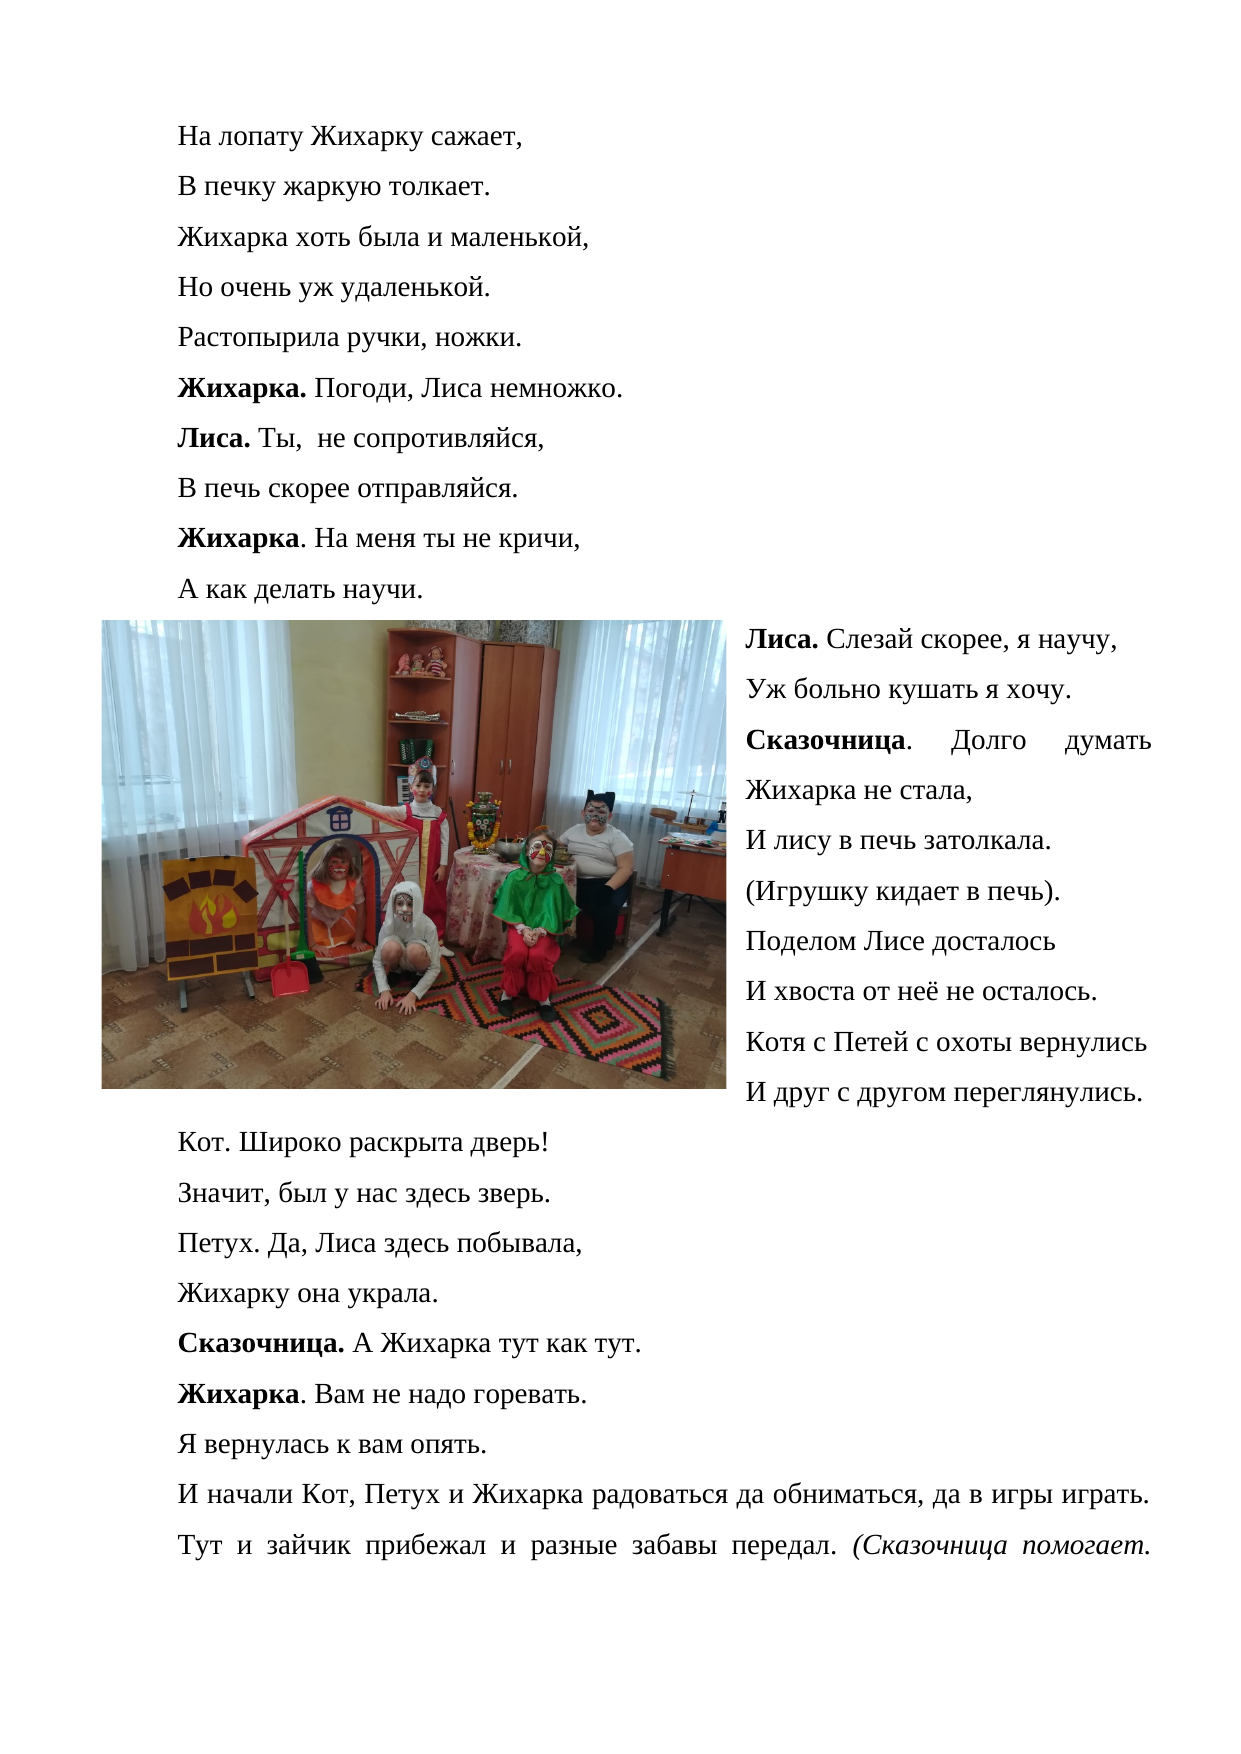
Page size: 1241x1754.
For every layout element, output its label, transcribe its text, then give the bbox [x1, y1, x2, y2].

text Кот. Широко раскрыта дверь! [177, 1124, 1152, 1158]
text Лиса. Слезай скорее, я научу, [727, 621, 1152, 655]
text Жихарка. На меня ты не кричи, [177, 521, 1152, 554]
text На лопату Жихарку сажает, [177, 118, 1152, 152]
text Но очень уж удаленькой. [177, 269, 1152, 303]
text Жихарка. Погоди, Лиса немножко. [177, 370, 1152, 403]
text Я вернулась к вам опять. [177, 1426, 1152, 1460]
text Петух. Да, Лиса здесь побывала, [177, 1225, 1152, 1258]
text Жихарку она украла. [177, 1275, 1152, 1309]
text В печь скорее отправляйся. [177, 470, 1152, 504]
text Лиса. Ты, не сопротивляйся, [177, 420, 1152, 453]
text Растопырила ручки, ножки. [177, 319, 1152, 353]
text Жихарка хоть была и маленькой, [177, 219, 1152, 252]
text А как делать научи. [177, 571, 1152, 604]
text Сказочница. А Жихарка тут как тут. [177, 1326, 1152, 1359]
text (Игрушку кидает в печь). [727, 873, 1152, 906]
text И лису в печь затолкала. [727, 822, 1152, 856]
text Сказочница. Долго думать Жихарка не стала, [727, 722, 1152, 806]
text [177, 1477, 1152, 1560]
text В печку жаркую толкает. [177, 168, 1152, 202]
text И друг с другом переглянулись. [177, 1074, 1152, 1108]
text Значит, был у нас здесь зверь. [177, 1175, 1152, 1208]
text Жихарка. Вам не надо горевать. [177, 1376, 1152, 1409]
text Поделом Лисе досталось [727, 923, 1152, 957]
text Котя с Петей с охоты вернулись [727, 1024, 1152, 1057]
text И хвоста от неё не осталось. [727, 973, 1152, 1007]
text Уж больно кушать я хочу. [727, 672, 1152, 705]
picture [101, 620, 727, 1089]
